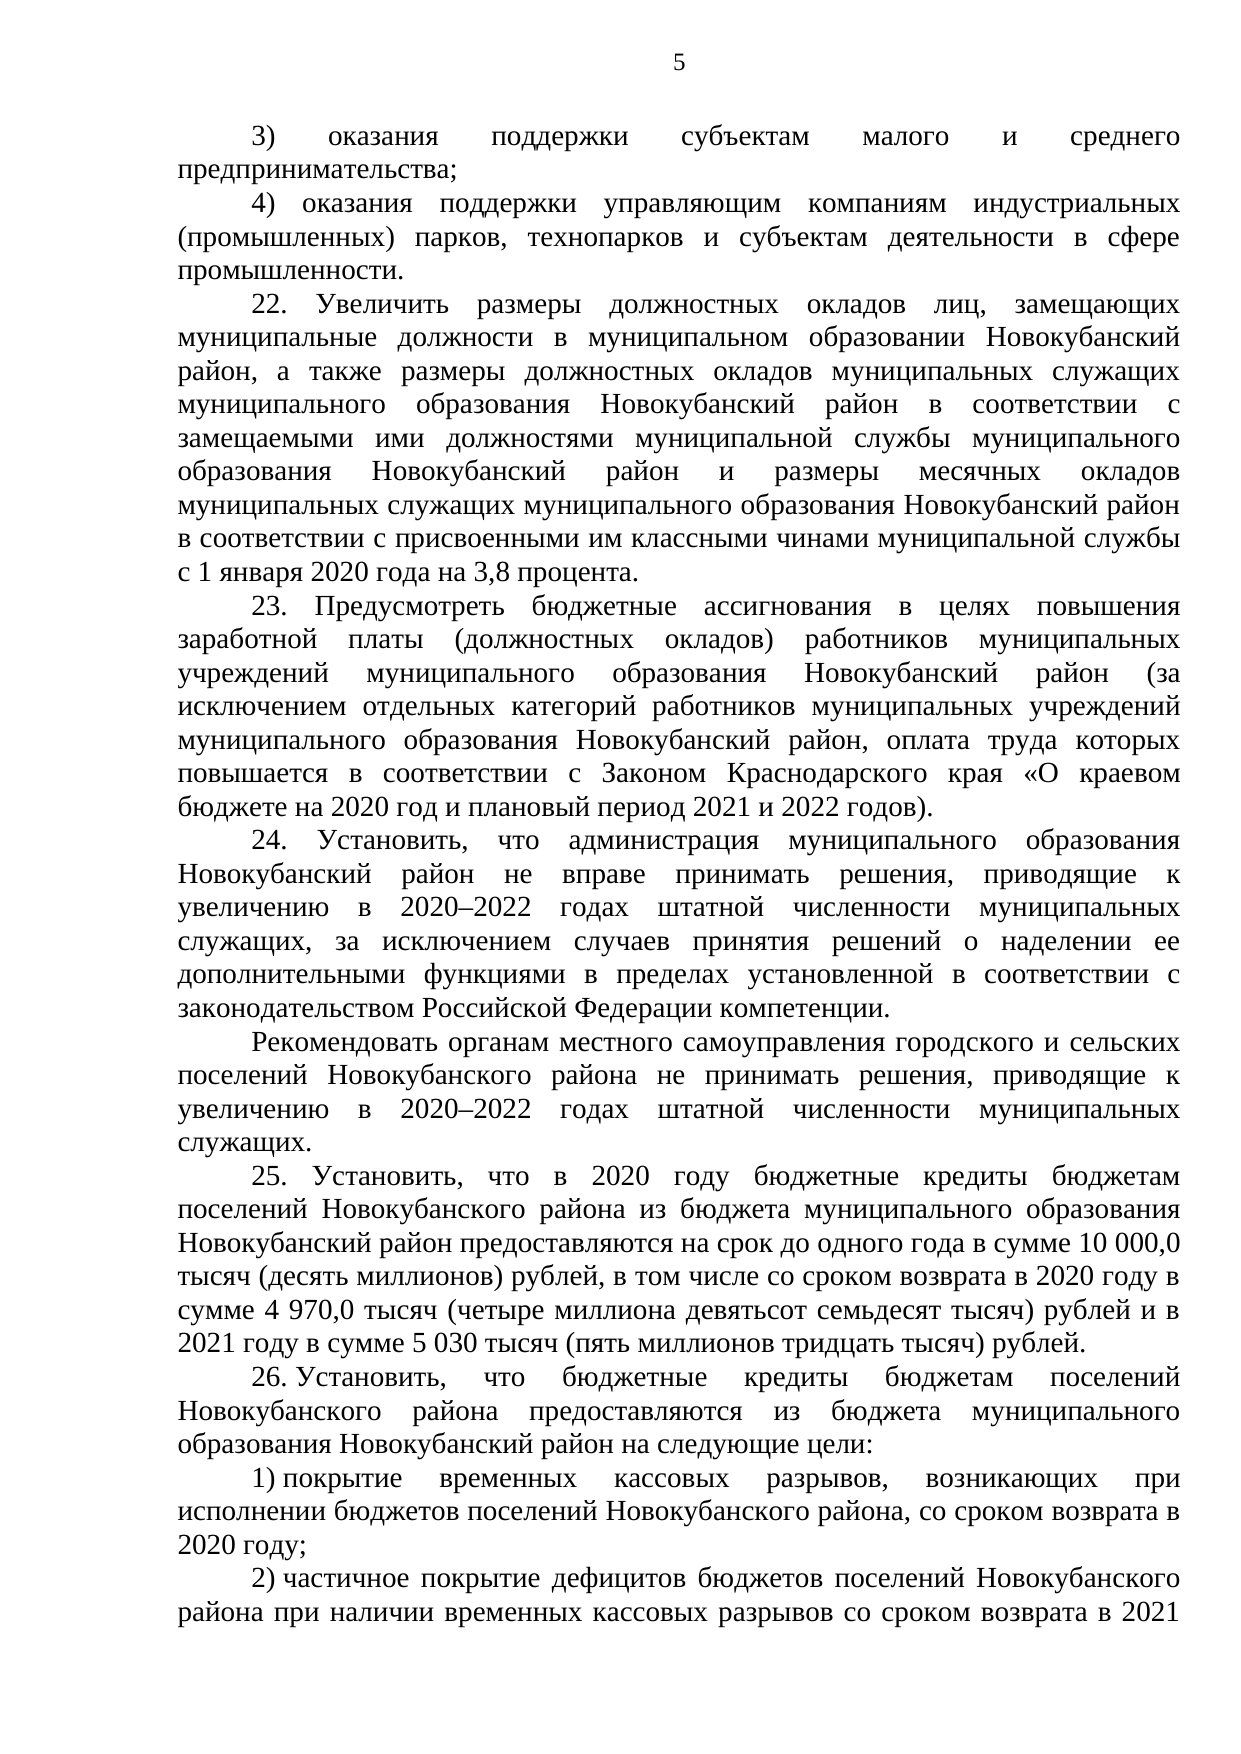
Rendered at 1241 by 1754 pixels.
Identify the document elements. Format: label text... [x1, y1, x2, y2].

text 22. Увеличить размеры должностных окладов лиц, замещающих муниципальные должности в муниципальном образовании Новокубанский район, а также размеры должностных окладов муниципальных служащих муниципального образования Новокубанский район в соответствии с замещаемыми ими должностями муниципальной службы муниципального образования Новокубанский район и размеры месячных окладов муниципальных служащих муниципального образования Новокубанский район в соответствии с присвоенными им классными чинами муниципальной службы с 1 января 2020 года на 3,8 процента. [177, 286, 1181, 588]
text 26. Установить, что бюджетные кредиты бюджетам поселений Новокубанского района предоставляются из бюджета муниципального образования Новокубанский район на следующие цели: [177, 1359, 1181, 1460]
text 25. Установить, что в 2020 году бюджетные кредиты бюджетам поселений Новокубанского района из бюджета муниципального образования Новокубанский район предоставляются на срок до одного года в сумме 10 000,0 тысяч (десять миллионов) рублей, в том числе со сроком возврата в 2020 году в сумме 4 970,0 тысяч (четыре миллиона девятьсот семьдесят тысяч) рублей и в 2021 году в сумме 5 030 тысяч (пять миллионов тридцать тысяч) рублей. [177, 1158, 1181, 1359]
text 23. Предусмотреть бюджетные ассигнования в целях повышения заработной платы (должностных окладов) работников муниципальных учреждений муниципального образования Новокубанский район (за исключением отдельных категорий работников муниципальных учреждений муниципального образования Новокубанский район, оплата труда которых повышается в соответствии с Законом Краснодарского края «О краевом бюджете на 2020 год и плановый период 2021 и 2022 годов). [177, 588, 1181, 822]
text 24. Установить, что администрация муниципального образования Новокубанский район не вправе принимать решения, приводящие к увеличению в 2020–2022 годах штатной численности муниципальных служащих, за исключением случаев принятия решений о наделении ее дополнительными функциями в пределах установленной в соответствии с законодательством Российской Федерации компетенции. [177, 822, 1181, 1024]
text 4) оказания поддержки управляющим компаниям индустриальных (промышленных) парков, технопарков и субъектам деятельности в сфере промышленности. [177, 185, 1181, 286]
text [177, 1560, 1181, 1627]
text 1) покрытие временных кассовых разрывов, возникающих при исполнении бюджетов поселений Новокубанского района, со сроком возврата в 2020 году; [177, 1460, 1181, 1560]
text Рекомендовать органам местного самоуправления городского и сельских поселений Новокубанского района не принимать решения, приводящие к увеличению в 2020–2022 годах штатной численности муниципальных служащих. [177, 1024, 1181, 1158]
text 3) оказания поддержки субъектам малого и среднего предпринимательства; [177, 118, 1181, 185]
